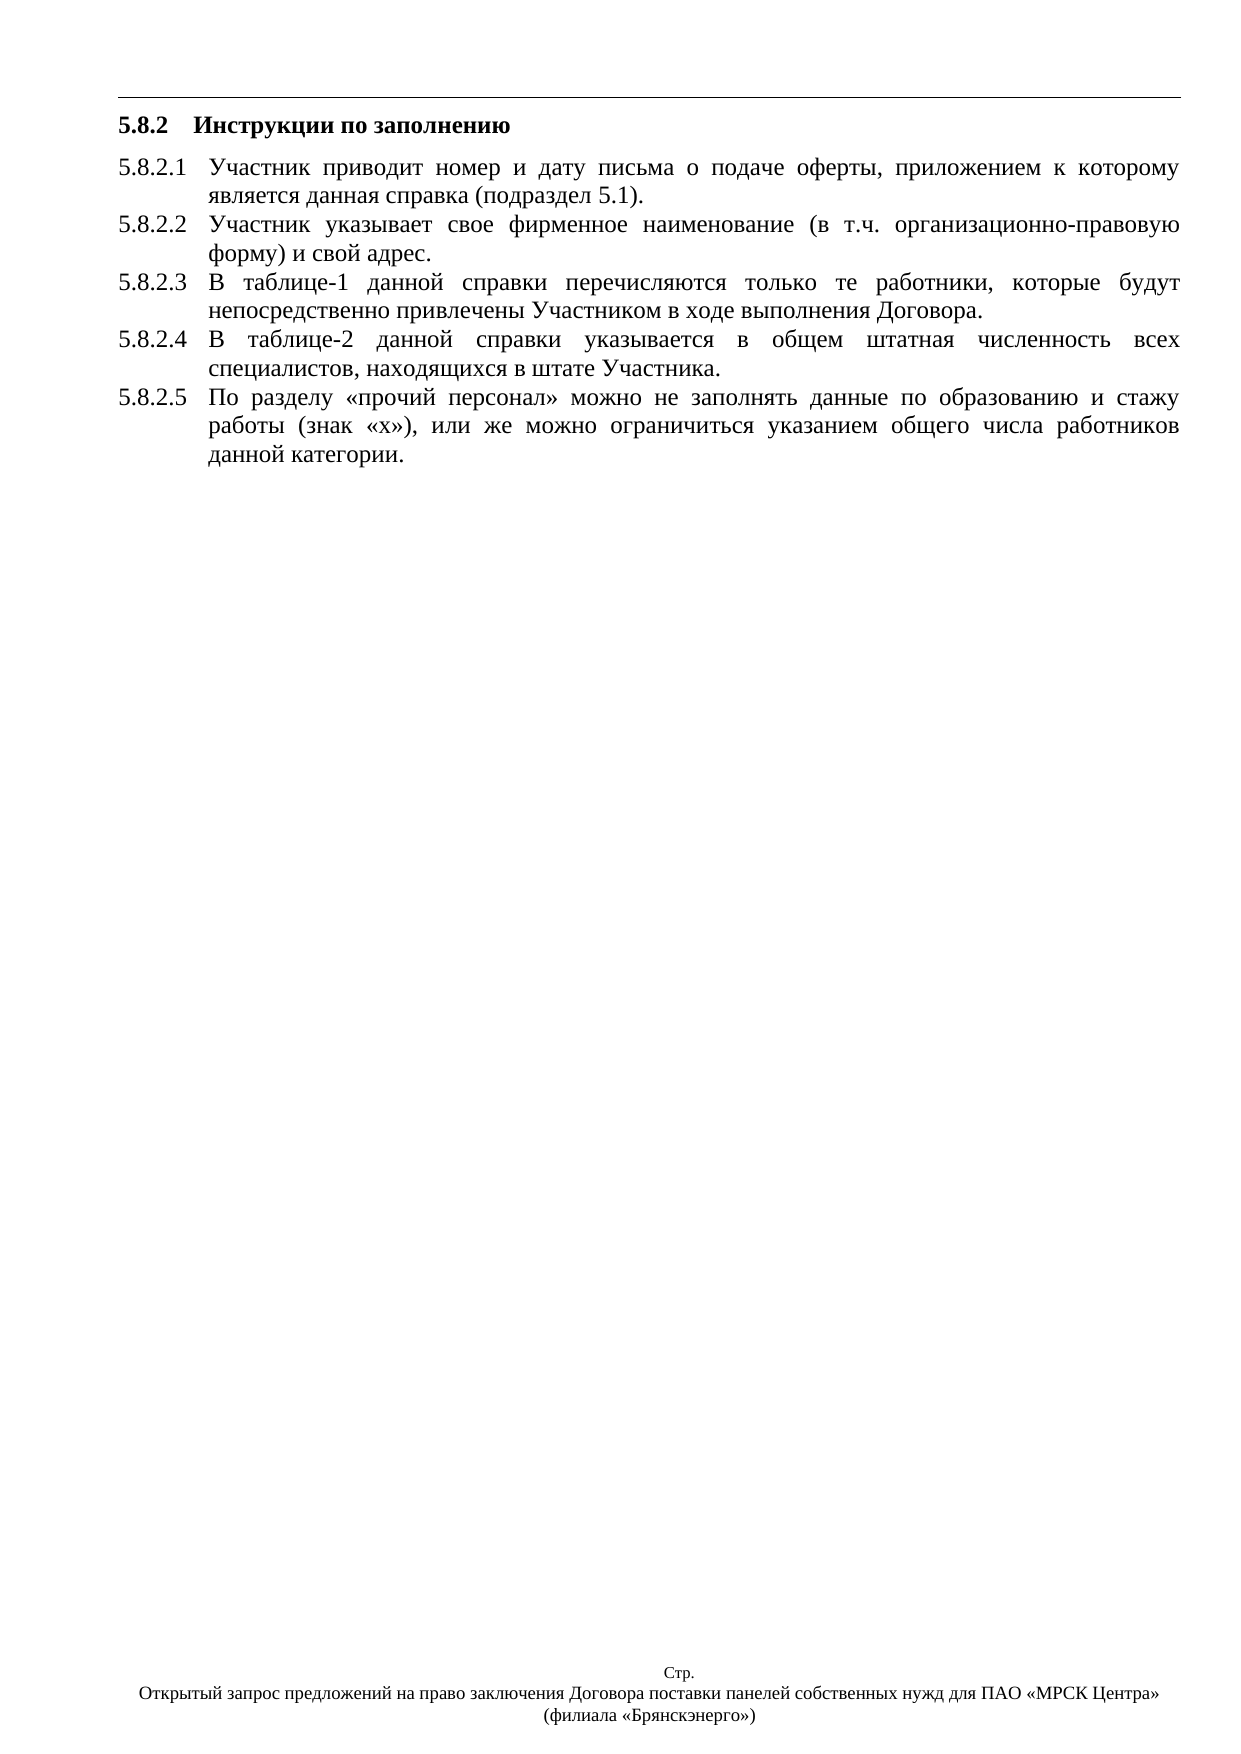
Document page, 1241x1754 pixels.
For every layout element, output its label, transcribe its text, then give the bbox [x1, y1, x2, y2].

list Участник приводит номер и дату письма о подаче оферты, приложением к которому является данная справка (подраздел 5.1). [118, 152, 1181, 209]
list В таблице-2 данной справки указывается в общем штатная численность всех специалистов, находящихся в штате Участника. [118, 324, 1181, 382]
list Участник указывает свое фирменное наименование (в т.ч. организационно-правовую форму) и свой адрес. [118, 209, 1181, 267]
subtitle Инструкции по заполнению [118, 111, 1181, 139]
list По разделу «прочий персонал» можно не заполнять данные по образованию и стажу работы (знак «х»), или же можно ограничиться указанием общего числа работников данной категории. [118, 382, 1181, 468]
list В таблице-1 данной справки перечисляются только те работники, которые будут непосредственно привлечены Участником в ходе выполнения Договора. [118, 267, 1181, 324]
